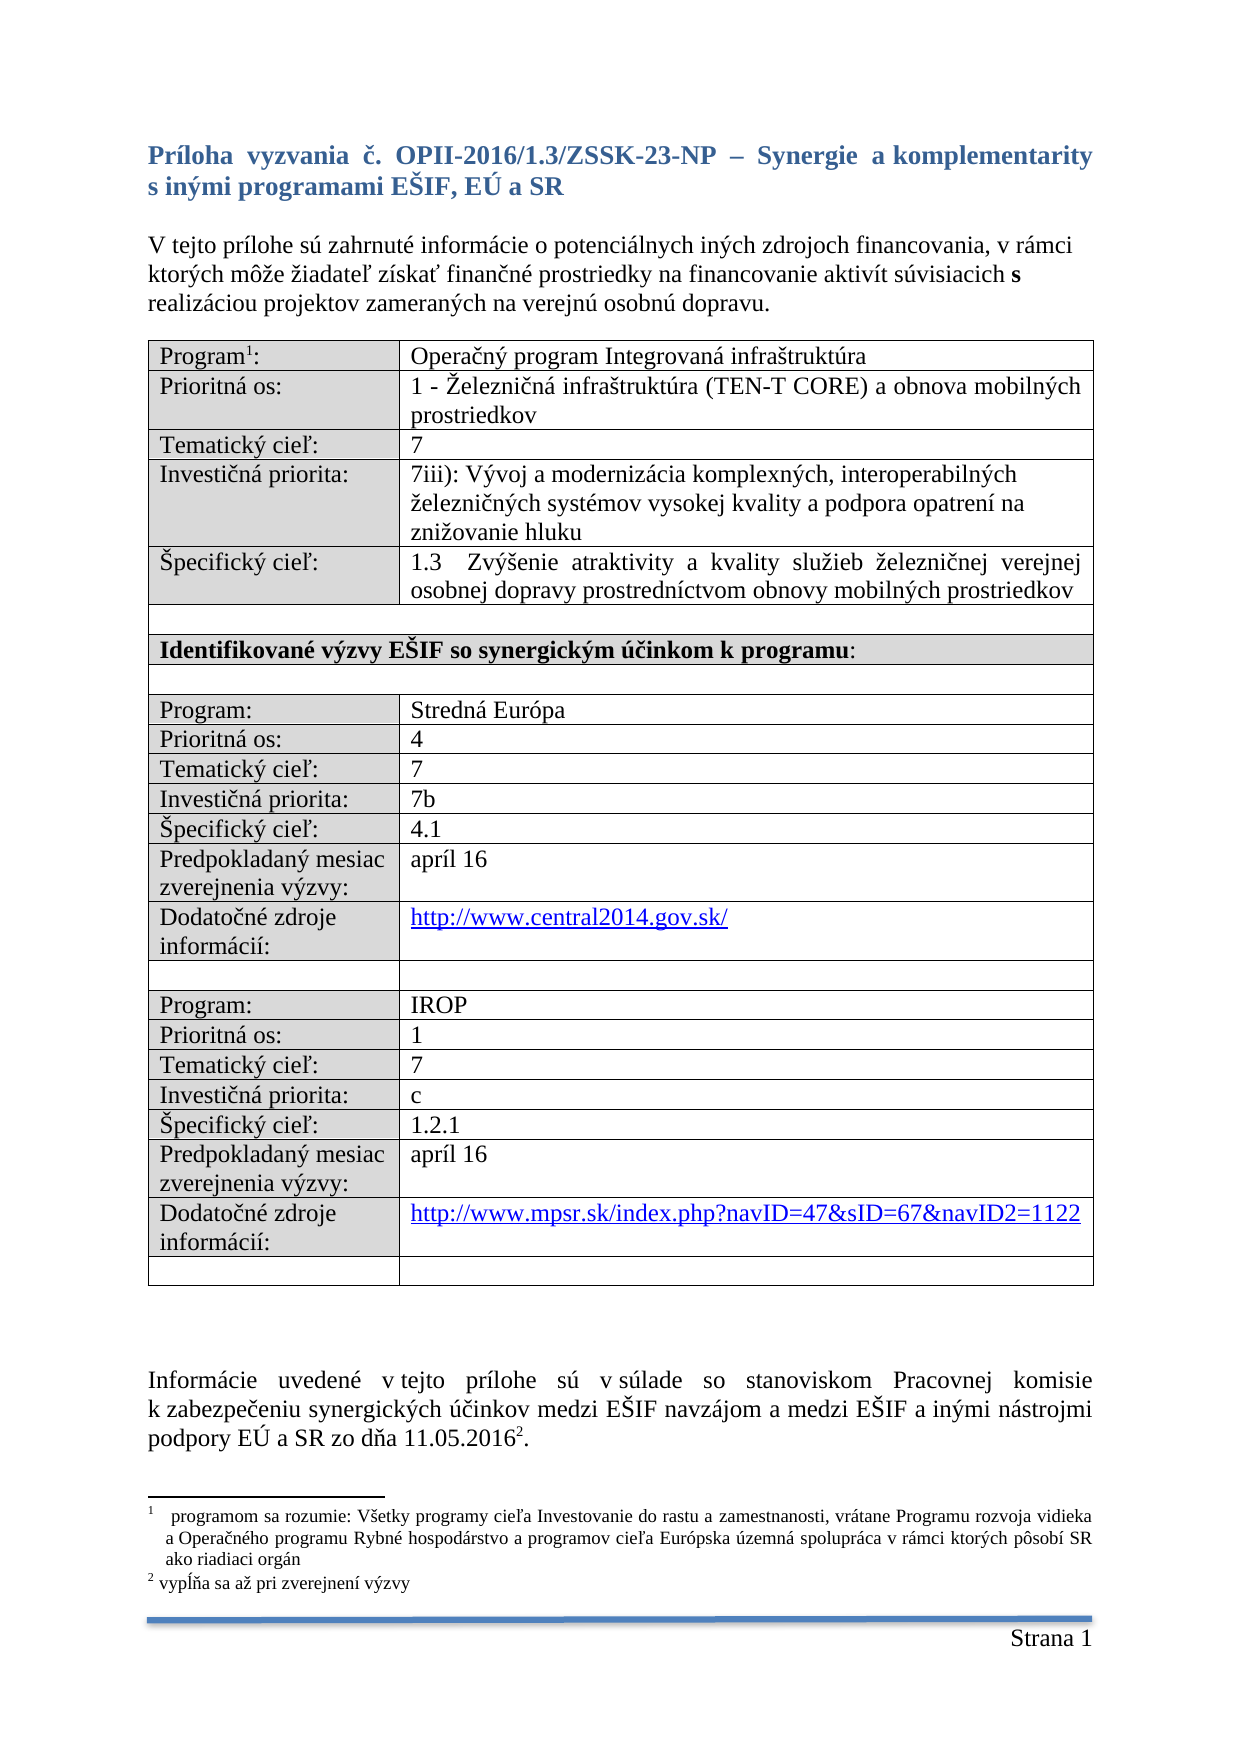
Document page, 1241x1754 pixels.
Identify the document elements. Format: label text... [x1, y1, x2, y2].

table_cell IROP [400, 991, 1093, 1019]
table_cell Program: [149, 695, 399, 723]
table_cell 1 - Železničná infraštruktúra (TEN-T CORE) a obnova mobilných prostriedkov [400, 371, 1093, 429]
table_header Program: [149, 341, 399, 370]
table_cell 7 [400, 1050, 1093, 1079]
table_cell Špecifický cieľ: [149, 1110, 399, 1138]
table_cell 4 [400, 725, 1093, 753]
table_cell Stredná Európa [400, 695, 1093, 723]
text Príloha vyzvania č. OPII-2016/1.3/ZSSK-23-NP – Synergie a komplementarity s inými programami EŠIF, EÚ a SR [148, 139, 1093, 201]
table_cell Prioritná os: [149, 725, 399, 753]
text V tejto prílohe sú zahrnuté informácie o potenciálnych iných zdrojoch financovania, v rámci [148, 230, 1093, 259]
table_cell 1.2.1 [400, 1110, 1093, 1138]
table_cell 7iii): Vývoj a modernizácia komplexných, interoperabilných železničných systémov vysokej kvality a podpora opatrení na znižovanie hluku [400, 460, 1093, 546]
table_cell [400, 1257, 1093, 1285]
table_cell Investičná priorita: [149, 460, 399, 546]
table_cell 4.1 [400, 814, 1093, 843]
table_cell Predpokladaný mesiac zverejnenia výzvy: [149, 1140, 399, 1197]
table_cell Tematický cieľ: [149, 1050, 399, 1079]
table_cell 7b [400, 784, 1093, 813]
table_cell Prioritná os: [149, 1020, 399, 1049]
table_cell Predpokladaný mesiac zverejnenia výzvy: [149, 844, 399, 901]
table_cell http://www.mpsr.sk/index.php?navID=47&sID=67&navID2=1122 [400, 1198, 1093, 1256]
table_cell [149, 961, 399, 989]
table_cell 7 [400, 754, 1093, 783]
table_cell Špecifický cieľ: [149, 814, 399, 843]
table_cell [149, 665, 1093, 694]
table_cell [149, 1257, 399, 1285]
table_cell Investičná priorita: [149, 1080, 399, 1109]
table_cell [400, 961, 1093, 989]
table_cell 1 [400, 1020, 1093, 1049]
table_cell Tematický cieľ: [149, 430, 399, 458]
text ktorých môže žiadateľ získať finančné prostriedky na financovanie aktivít súvisiacich s realizáciou projektov zameraných na verejnú osobnú dopravu. [148, 259, 1093, 316]
table_cell [149, 605, 1093, 634]
table_cell Dodatočné zdroje informácií: [149, 902, 399, 960]
table_cell c [400, 1080, 1093, 1109]
table_cell Dodatočné zdroje informácií: [149, 1198, 399, 1256]
table_cell Prioritná os: [149, 371, 399, 429]
table_cell 7 [400, 430, 1093, 458]
table_cell Špecifický cieľ: [149, 547, 399, 604]
text Informácie uvedené v tejto prílohe sú v súlade so stanoviskom Pracovnej komisie k zabezpečeniu synergických účinkov medzi EŠIF navzájom a medzi EŠIF a inými nástrojmi podpory EÚ a SR zo dňa . [148, 1365, 1093, 1451]
table_cell Identifikované výzvy EŠIF so synergickým účinkom k programu: [149, 635, 1093, 664]
table_cell 1.3 Zvýšenie atraktivity a kvality služieb železničnej verejnej osobnej dopravy prostredníctvom obnovy mobilných prostriedkov [400, 547, 1093, 604]
table_cell Investičná priorita: [149, 784, 399, 813]
table_cell Program: [149, 991, 399, 1019]
table_cell Tematický cieľ: [149, 754, 399, 783]
table_cell http://www.central2014.gov.sk/ [400, 902, 1093, 960]
